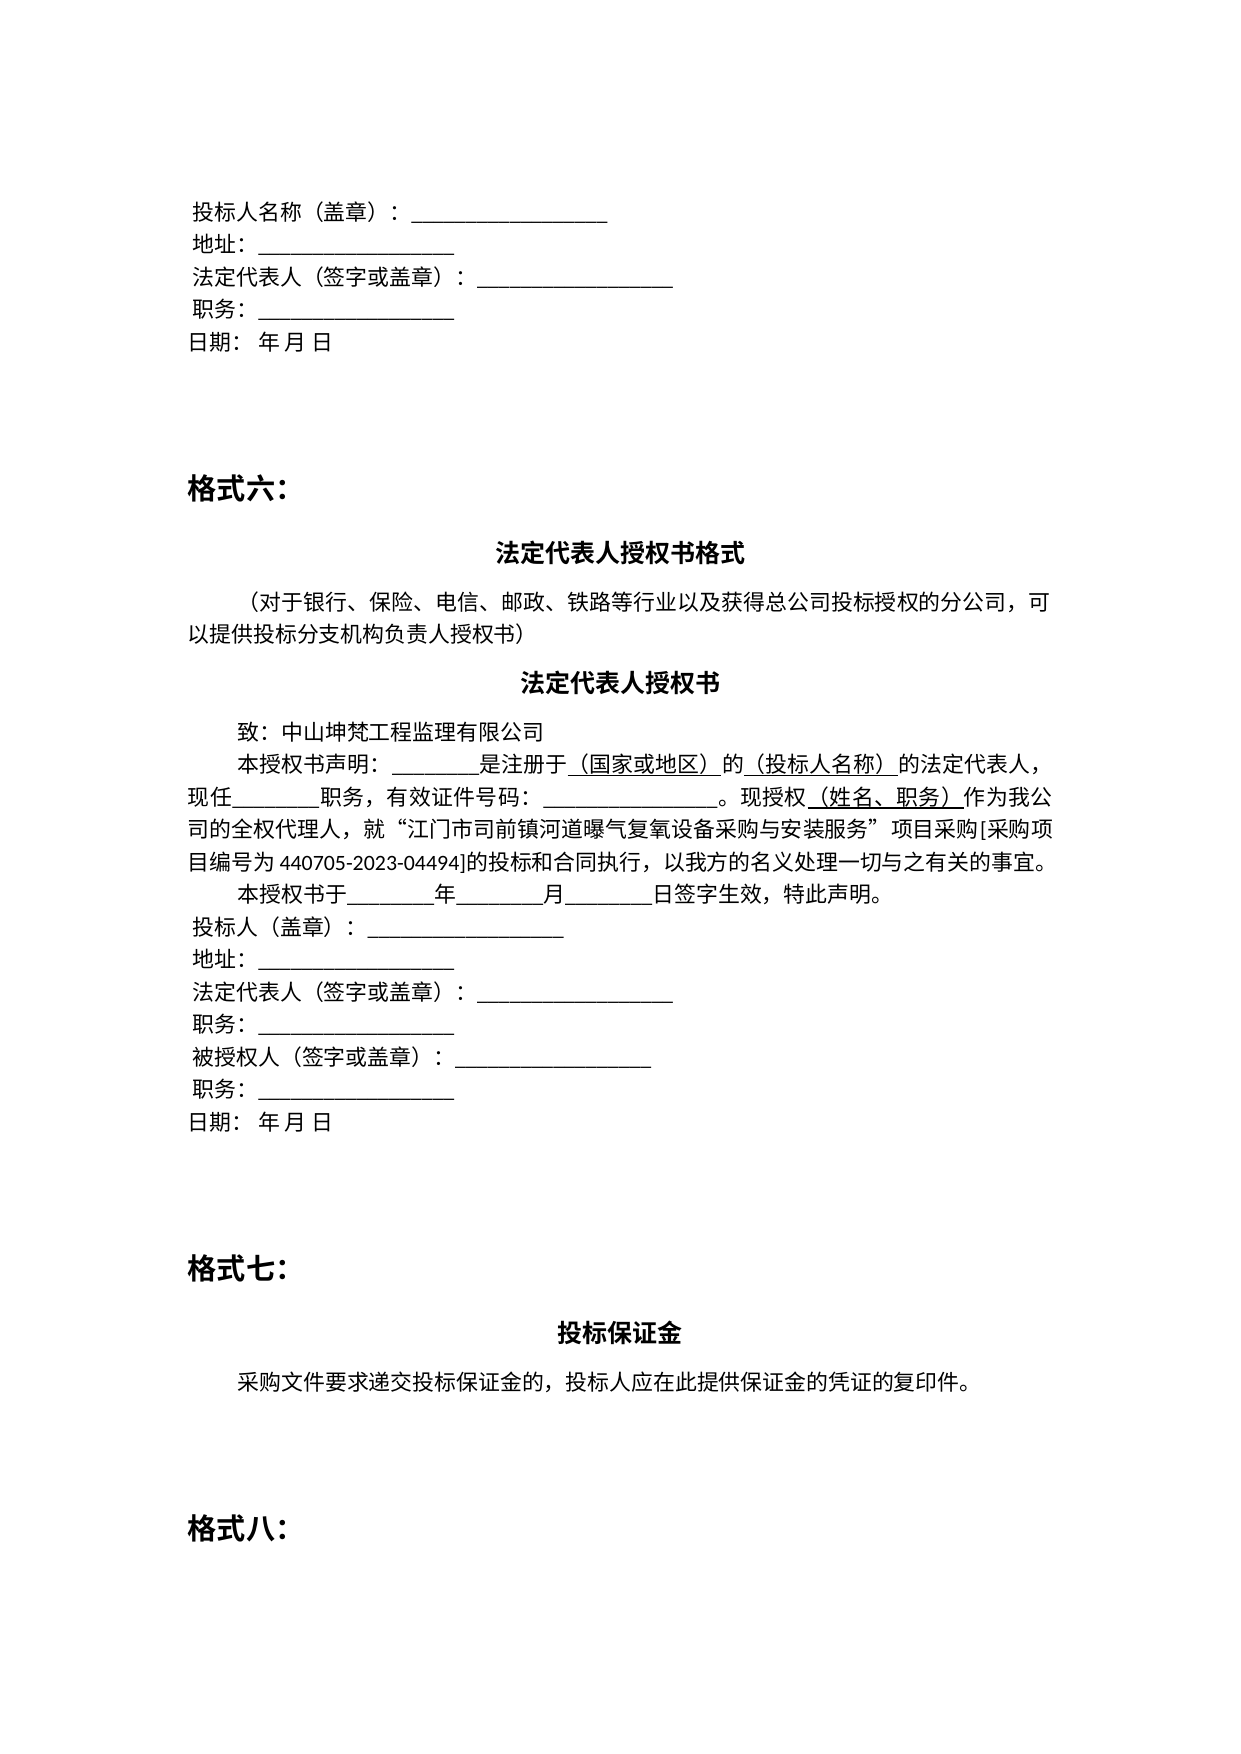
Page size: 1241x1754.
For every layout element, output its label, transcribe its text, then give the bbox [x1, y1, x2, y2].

text 格式八： [187, 1494, 1053, 1559]
text 采购文件要求递交投标保证金的，投标人应在此提供保证金的凭证的复印件。 [187, 1364, 1053, 1397]
text 投标人名称（盖章）：__________________ [187, 194, 1053, 227]
text 法定代表人（签字或盖章）：__________________ [187, 259, 1053, 292]
text （对于银行、保险、电信、邮政、铁路等行业以及获得总公司投标授权的分公司，可以提供投标分支机构负责人授权书） [187, 584, 1053, 649]
text 日期： 年 月 日 [187, 324, 1053, 357]
text 法定代表人授权书格式 [187, 519, 1053, 584]
text 法定代表人授权书 [187, 649, 1053, 714]
text 日期： 年 月 日 [187, 1104, 1053, 1137]
text 致：中山坤梵工程监理有限公司 [187, 714, 1053, 747]
text 投标保证金 [187, 1299, 1053, 1364]
text 职务：__________________ [187, 1007, 1053, 1039]
text 被授权人（签字或盖章）：__________________ [187, 1039, 1053, 1072]
text 地址：__________________ [187, 227, 1053, 259]
text 法定代表人（签字或盖章）：__________________ [187, 974, 1053, 1007]
text 职务：__________________ [187, 292, 1053, 324]
text 本授权书于________年________月________日签字生效，特此声明。 [187, 877, 1053, 909]
text 职务：__________________ [187, 1072, 1053, 1104]
text 地址：__________________ [187, 942, 1053, 974]
text 格式七： [187, 1234, 1053, 1299]
text 投标人（盖章）：__________________ [187, 909, 1053, 942]
text 格式六： [187, 454, 1053, 519]
text 本授权书声明：________是注册于（国家或地区）的（投标人名称）的法定代表人，现任________职务，有效证件号码：________________。现授权（姓名、职务）作为我公司的全权代理人，就“江门市司前镇河道曝气复氧设备采购与安装服务”项目采购[采购项目编号为440705-2023-04494]的投标和合同执行，以我方的名义处理一切与之有关的事宜。 [187, 747, 1053, 877]
